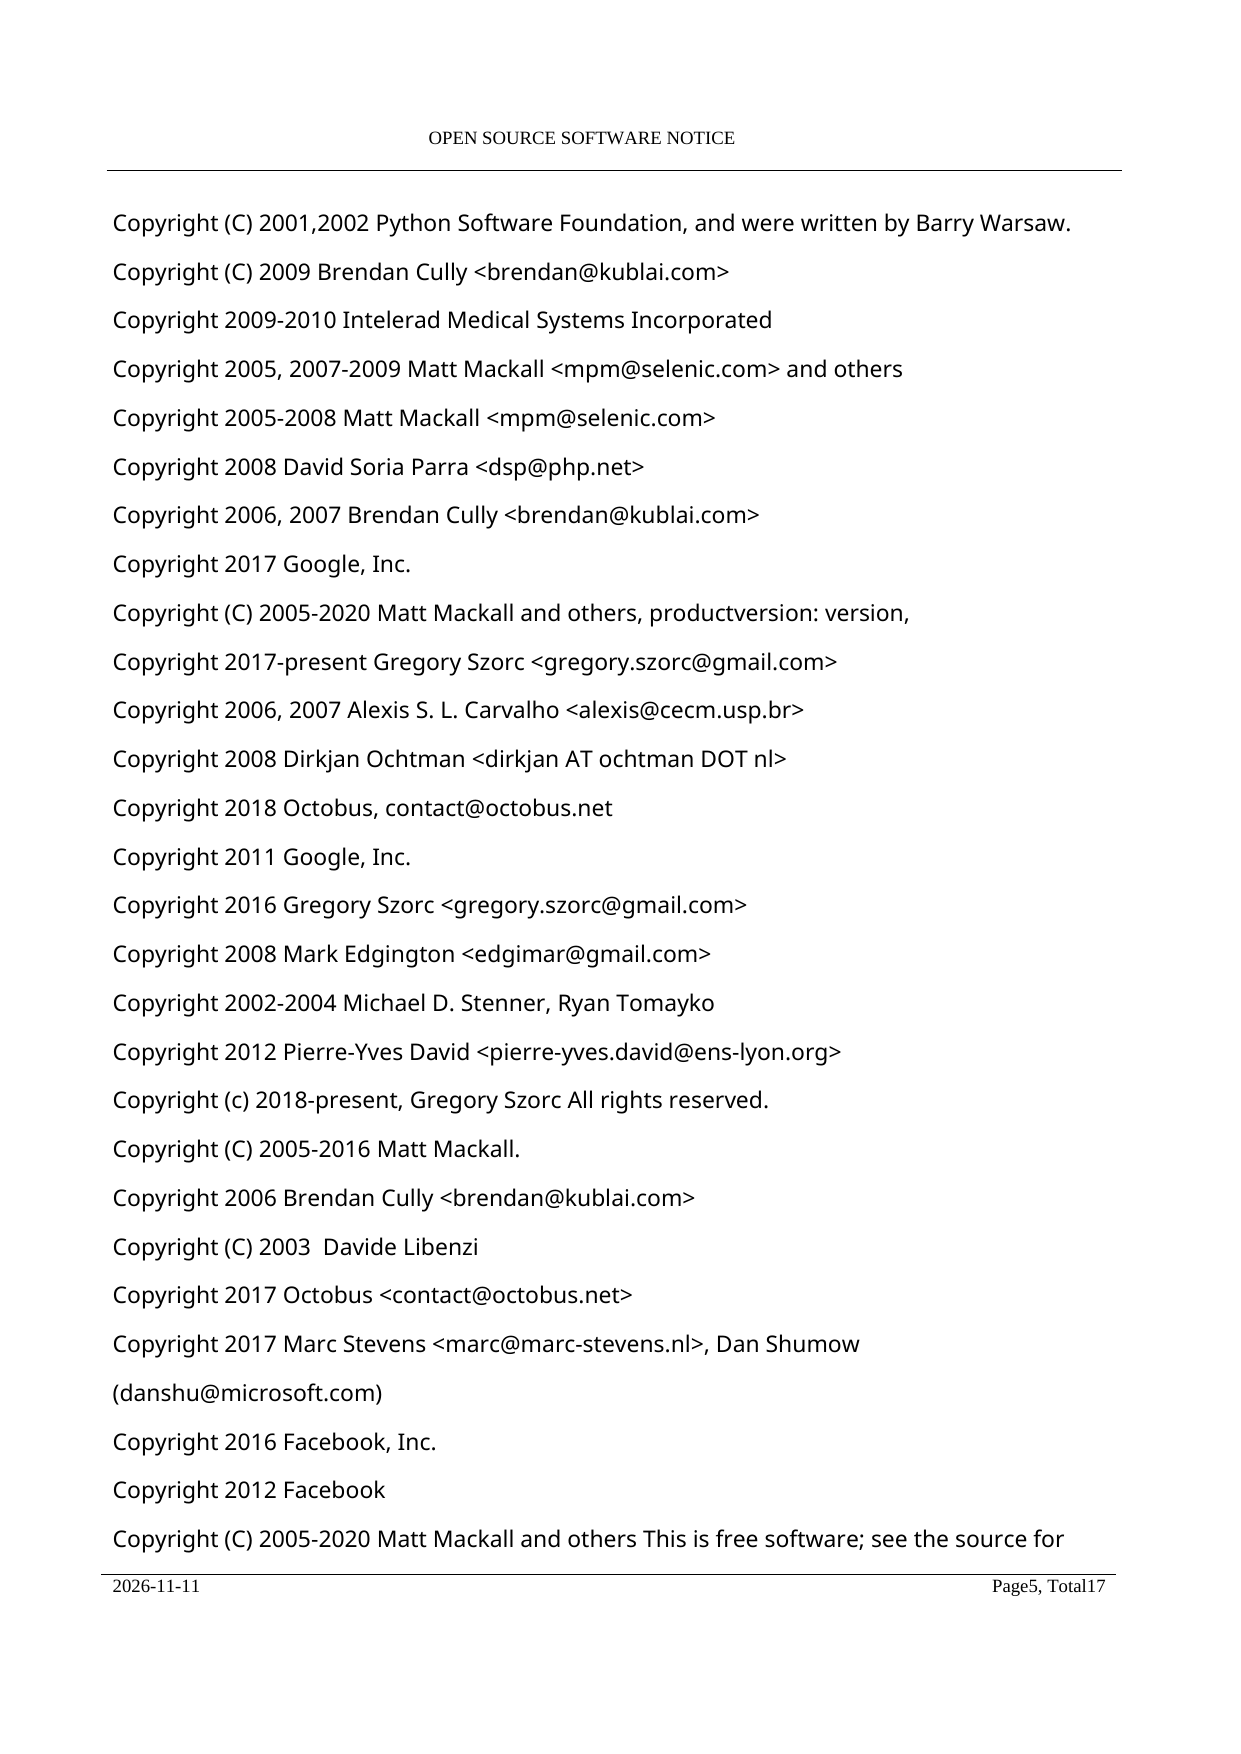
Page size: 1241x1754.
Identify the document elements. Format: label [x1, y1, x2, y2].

text [112, 206, 1128, 1555]
